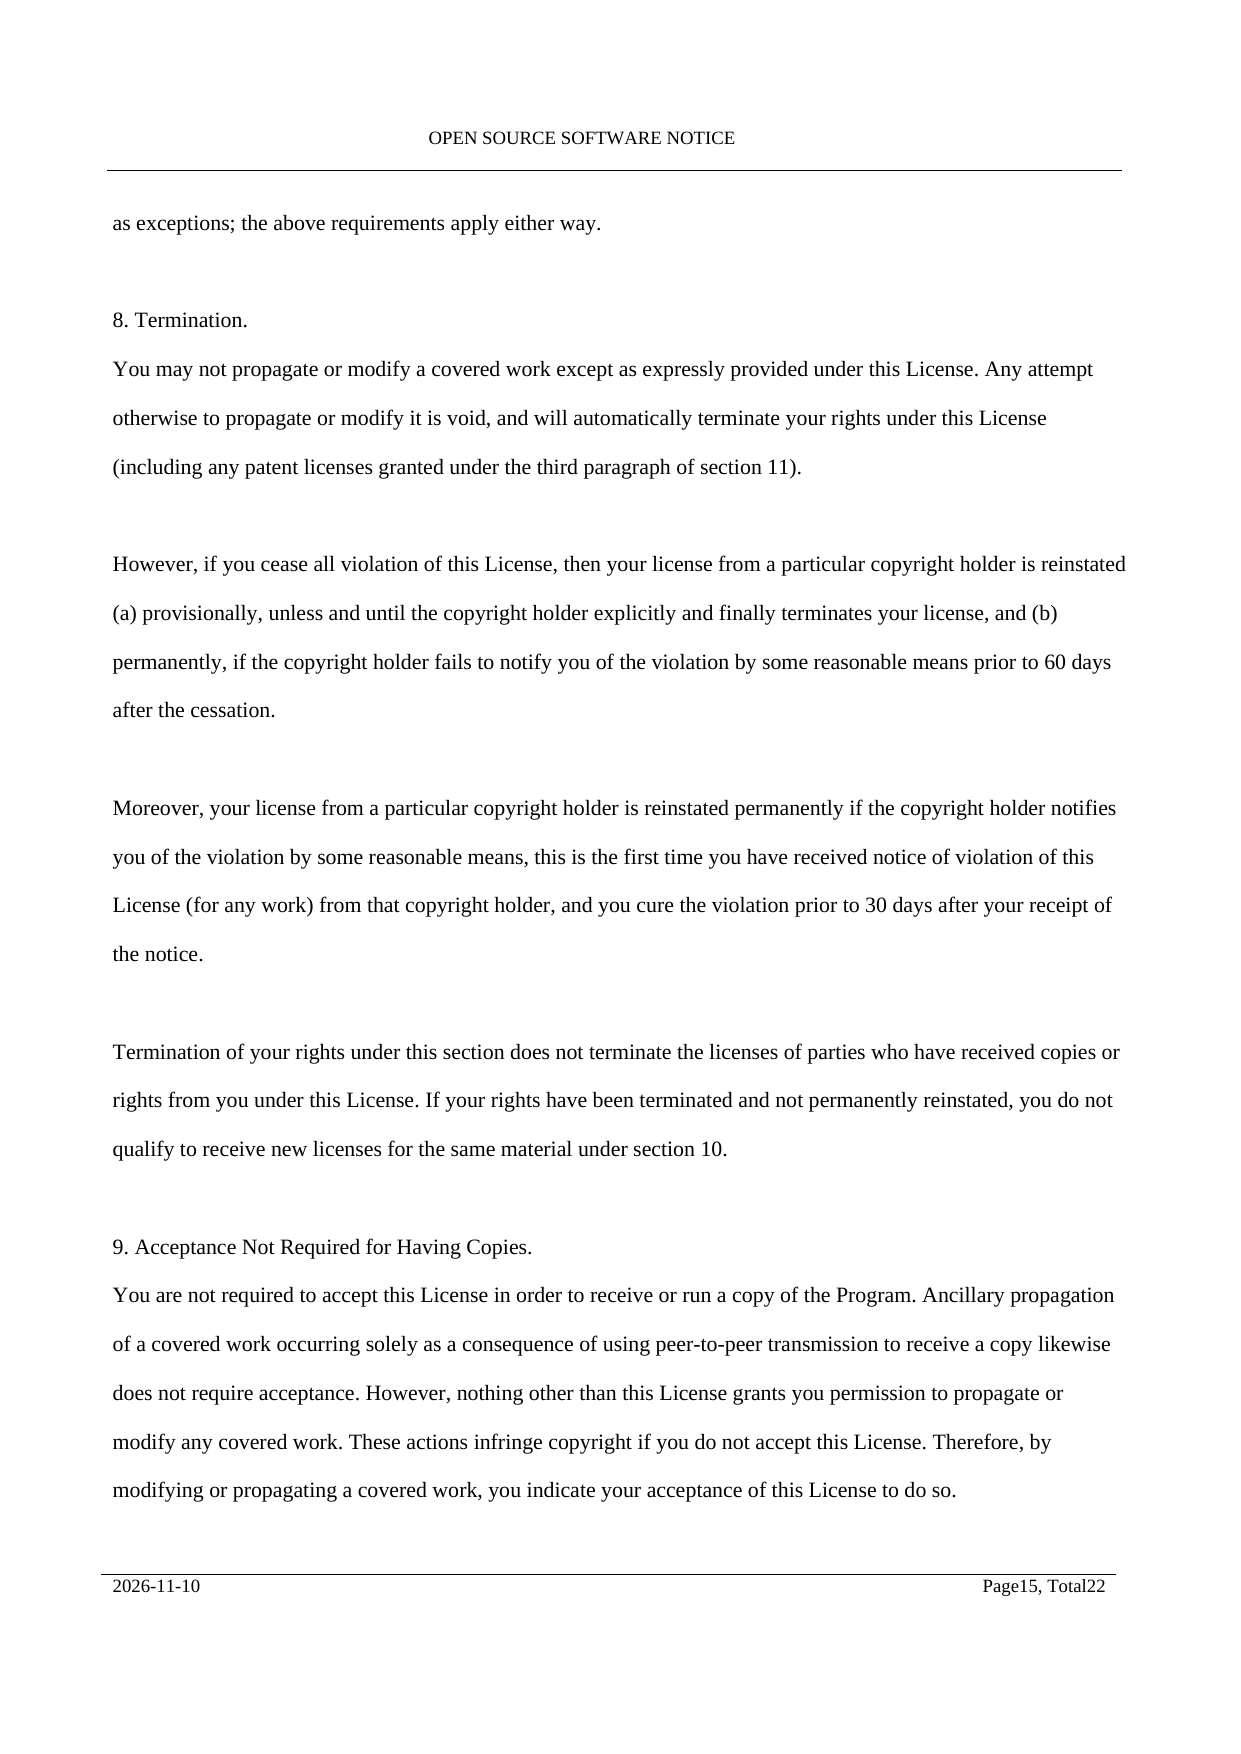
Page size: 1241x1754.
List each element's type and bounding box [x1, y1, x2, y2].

text [112, 206, 1128, 1506]
